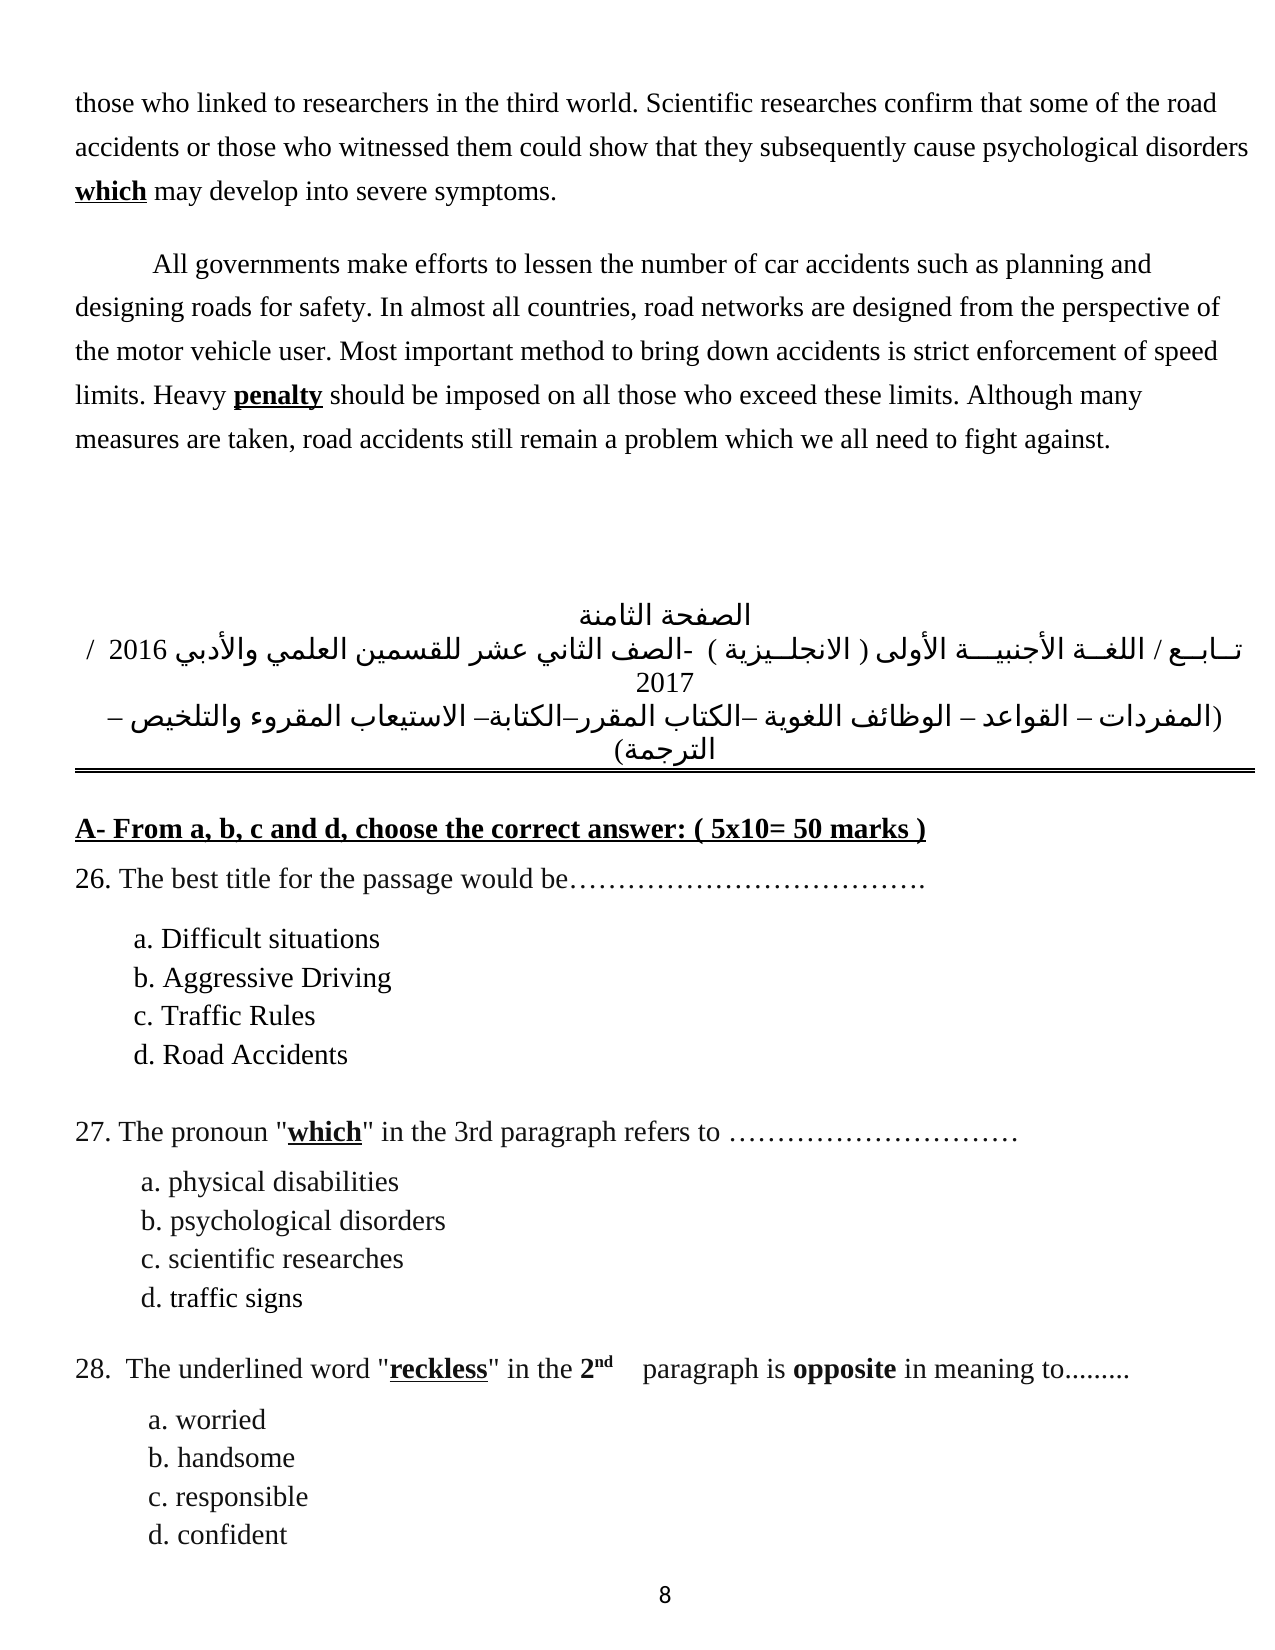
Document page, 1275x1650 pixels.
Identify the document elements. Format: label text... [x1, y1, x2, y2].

text A- From a, b, c and d, choose the correct answer: ( 5x10= 50 marks ) [75, 811, 1255, 845]
text All governments make efforts to lessen the number of car accidents such as planning and designing roads for safety. In almost all countries, road networks are designed from the perspective of the motor vehicle user. Most important method to bring down accidents is strict enforcement of speed limits. Heavy penalty should be imposed on all those who exceed these limits. Although many measures are taken, road accidents still remain a problem which we all need to fight against. [75, 235, 1255, 454]
text تــابــع / اللغــة الأجنبيـــة الأولى ( الانجلــيزية ) -الصف الثاني عشر للقسمين العلمي والأدبي 2016 / 2017 [75, 632, 1255, 699]
text (المفردات – القواعد – الوظائف اللغوية –الكتاب المقرر–الكتابة– الاستيعاب المقروء والتلخيص – الترجمة) [75, 699, 1255, 768]
text b. Aggressive Driving [75, 960, 1255, 993]
text a. physical disabilities [75, 1164, 1255, 1198]
text b. psychological disorders [75, 1203, 1255, 1236]
text a. worried [75, 1402, 1255, 1435]
text الصفحة الثامنة [75, 598, 1255, 632]
text 27. The pronoun "which" in the 3rd paragraph refers to ………………………… [75, 1114, 1255, 1148]
text c. Traffic Rules [75, 998, 1255, 1032]
text a. Difficult situations [75, 921, 1255, 955]
text d. traffic signs [75, 1280, 1255, 1313]
text c. scientific researches [75, 1241, 1255, 1275]
text d. Road Accidents [75, 1037, 1255, 1071]
text 28. The underlined word "reckless" in the 2nd paragraph is opposite in meaning to......... [75, 1352, 1255, 1385]
text d. confident [75, 1517, 1255, 1551]
text b. handsome [75, 1440, 1255, 1474]
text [75, 75, 1255, 206]
text 26. The best title for the passage would be………………………………. [75, 861, 1255, 895]
text c. responsible [75, 1479, 1255, 1512]
